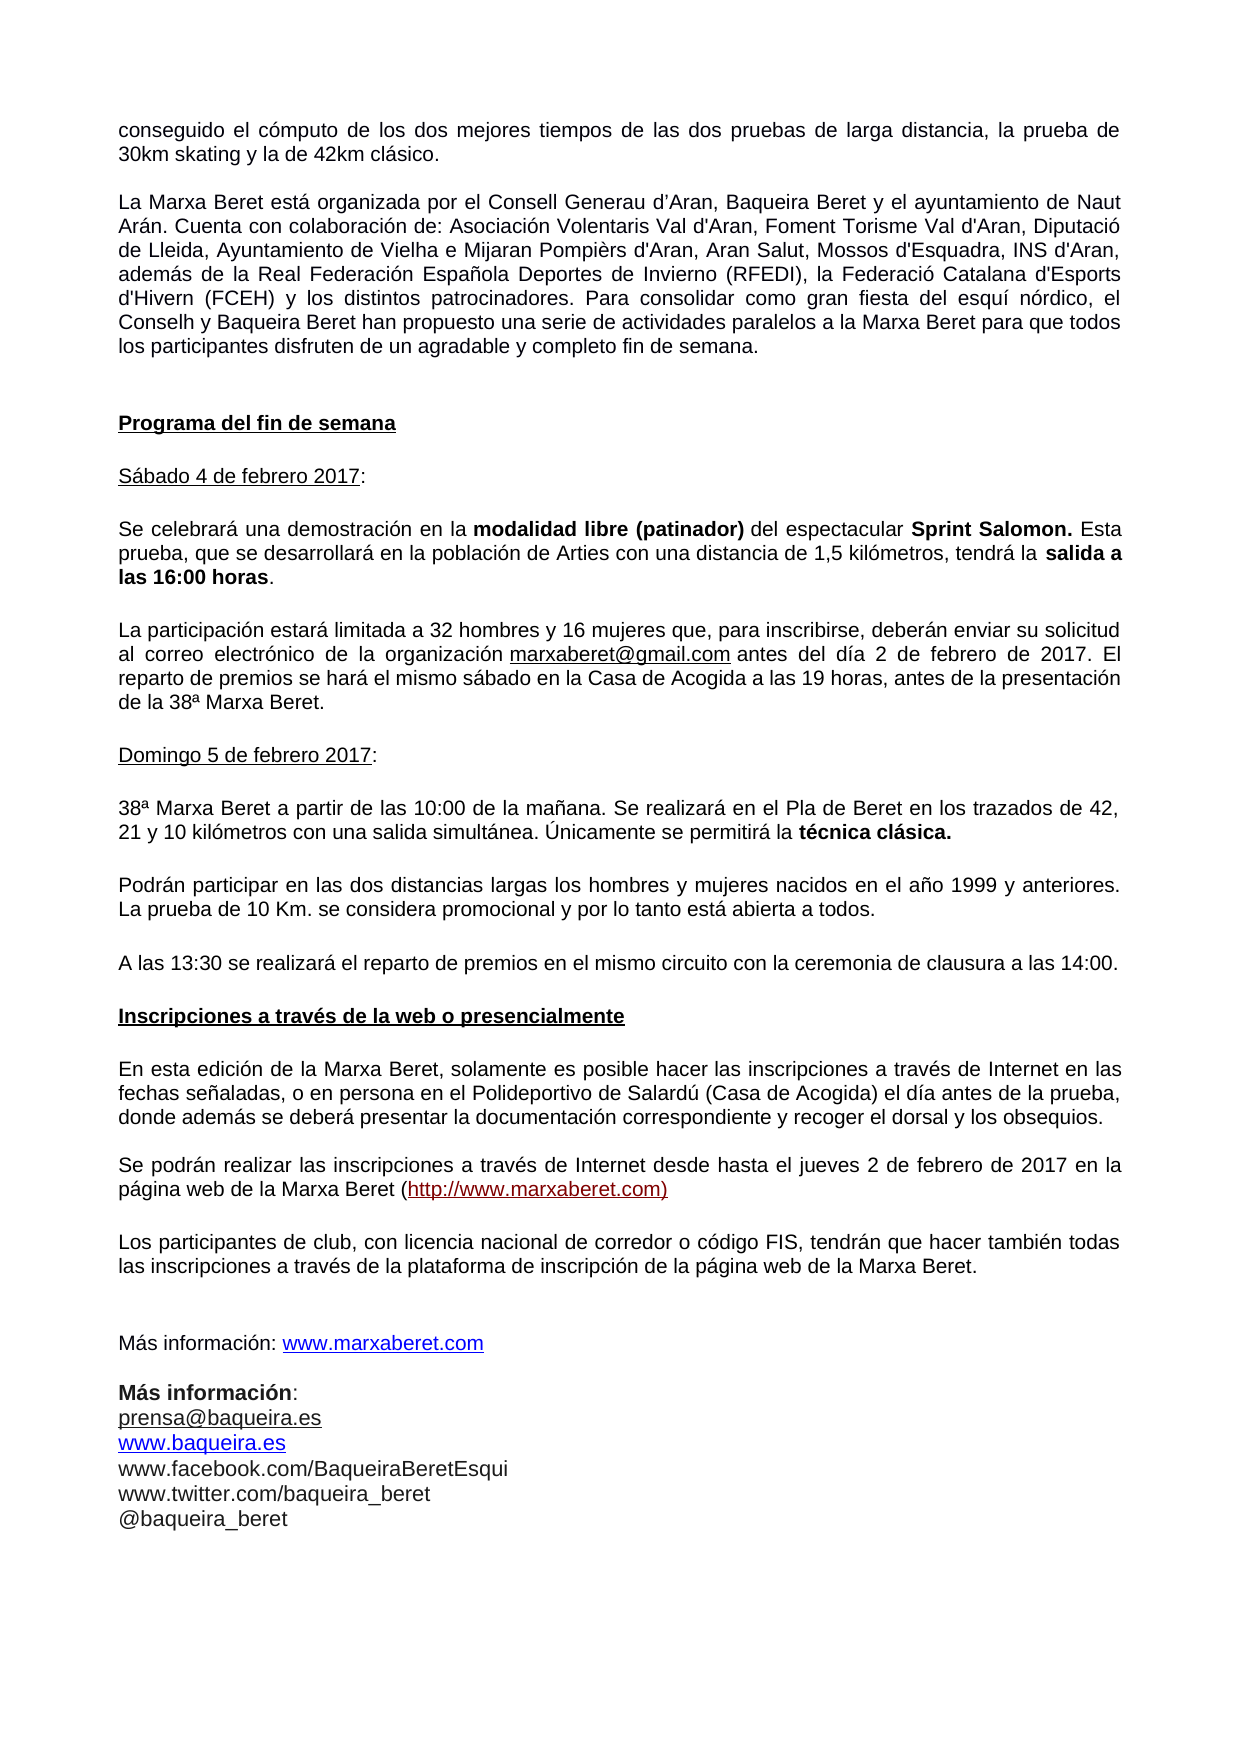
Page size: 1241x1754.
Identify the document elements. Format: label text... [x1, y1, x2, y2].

text En esta edición de la Marxa Beret, solamente es posible hacer las inscripciones a través de Internet en las fechas señaladas, o en persona en el Polideportivo de Salardú (Casa de Acogida) el día antes de la prueba, donde además se deberá presentar la documentación correspondiente y recoger el dorsal y los obsequios. [118, 1057, 1122, 1128]
text La Marxa Beret está organizada por el Consell Generau d’Aran, Baqueira Beret y el ayuntamiento de Naut Arán. Cuenta con colaboración de: Asociación Volentaris Val d'Aran, Foment Torisme Val d'Aran, Diputació de Lleida, Ayuntamiento de Vielha e Mijaran Pompièrs d'Aran, Aran Salut, Mossos d'Esquadra, INS d'Aran, además de la Real Federación Española Deportes de Invierno (RFEDI), la Federació Catalana d'Esports d'Hivern (FCEH) y los distintos patrocinadores. Para consolidar como gran fiesta del esquí nórdico, el Conselh y Baqueira Beret han propuesto una serie de actividades paralelos a la Marxa Beret para que todos los participantes disfruten de un agradable y completo fin de semana. [118, 190, 1122, 358]
text Inscripciones a través de la web o presencialmente [118, 1003, 1122, 1027]
text Programa del fin de semana [118, 411, 1122, 435]
text Los participantes de club, con licencia nacional de corredor o código FIS, tendrán que hacer también todas las inscripciones a través de la plataforma de inscripción de la página web de la Marxa Beret. [118, 1229, 1122, 1277]
text www.baqueira.es [118, 1430, 1122, 1455]
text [118, 118, 1122, 166]
text La participación estará limitada a 32 hombres y 16 mujeres que, para inscribirse, deberán enviar su solicitud al correo electrónico de la organización marxaberet@gmail.com antes del día 2 de febrero de 2017. El reparto de premios se hará el mismo sábado en la Casa de Acogida a las 19 horas, antes de la presentación de la 38ª Marxa Beret. [118, 618, 1122, 714]
text prensa@baqueira.es [118, 1405, 1122, 1430]
text Podrán participar en las dos distancias largas los hombres y mujeres nacidos en el año 1999 y anteriores. La prueba de 10 Km. se considera promocional y por lo tanto está abierta a todos. [118, 873, 1122, 921]
text Se celebrará una demostración en la modalidad libre (patinador) del espectacular Sprint Salomon. Esta prueba, que se desarrollará en la población de Arties con una distancia de 1,5 kilómetros, tendrá la salida a las 16:00 horas. [118, 517, 1122, 589]
text Domingo 5 de febrero 2017: [118, 743, 1122, 767]
text Se podrán realizar las inscripciones a través de Internet desde hasta el jueves 2 de febrero de 2017 en la página web de la Marxa Beret (http://www.marxaberet.com) [118, 1152, 1122, 1200]
text A las 13:30 se realizará el reparto de premios en el mismo circuito con la ceremonia de clausura a las 14:00. [118, 950, 1122, 974]
text Más información: [118, 1380, 1122, 1405]
text Sábado 4 de febrero 2017: [118, 464, 1122, 488]
text www.facebook.com/BaqueiraBeretEsqui [118, 1455, 1122, 1481]
text www.twitter.com/baqueira_beret [118, 1481, 1122, 1506]
text Más información: www.marxaberet.com [118, 1331, 1122, 1354]
text 38ª Marxa Beret a partir de las 10:00 de la mañana. Se realizará en el Pla de Beret en los trazados de 42, 21 y 10 kilómetros con una salida simultánea. Únicamente se permitirá la técnica clásica. [118, 796, 1122, 844]
text @baqueira_beret [118, 1506, 1122, 1531]
